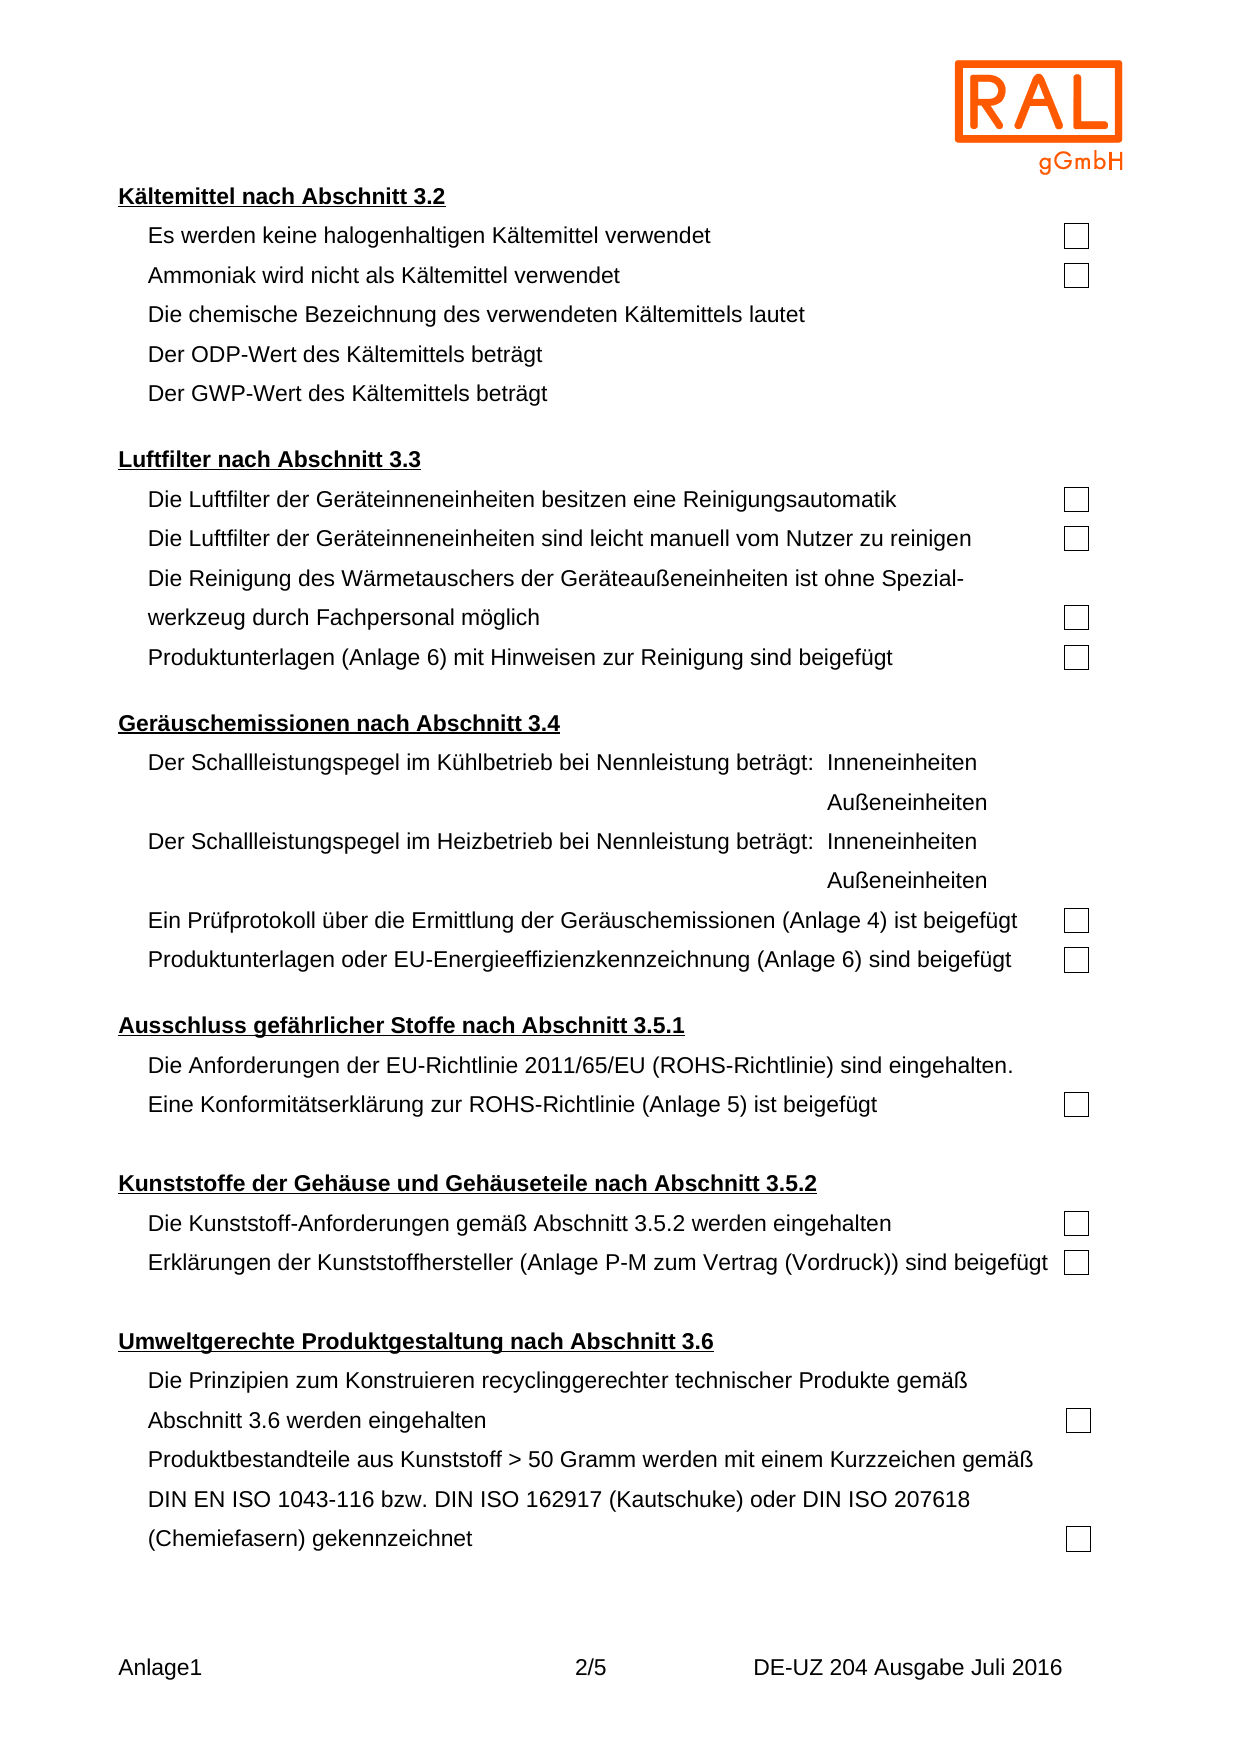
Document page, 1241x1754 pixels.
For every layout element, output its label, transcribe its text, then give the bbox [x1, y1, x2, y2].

text Außeneinheiten [148, 867, 1122, 894]
text Geräuschemissionen nach Abschnitt 3.4 [118, 709, 1122, 736]
text werkzeug durch Fachpersonal möglich [148, 604, 1122, 631]
text Die Anforderungen der EU-Richtlinie 2011/65/EU (ROHS-Richtlinie) sind eingehalten. [148, 1052, 1122, 1078]
text Der Schallleistungspegel im Heizbetrieb bei Nennleistung beträgt: Inneneinheiten [148, 828, 1122, 854]
text Der ODP-Wert des Kältemittels beträgt [148, 341, 1122, 367]
text Der Schallleistungspegel im Kühlbetrieb bei Nennleistung beträgt: Inneneinheiten [148, 749, 1122, 775]
text Abschnitt 3.6 werden eingehalten [148, 1407, 1122, 1433]
text Erklärungen der Kunststoffhersteller (Anlage P-M zum Vertrag (Vordruck)) sind beigefügt [118, 1249, 1122, 1275]
text Ausschluss gefährlicher Stoffe nach Abschnitt 3.5.1 [118, 1012, 1122, 1038]
text Der GWP-Wert des Kältemittels beträgt [148, 380, 1122, 407]
text (Chemiefasern) gekennzeichnet [148, 1525, 1122, 1552]
text Produktbestandteile aus Kunststoff > 50 Gramm werden mit einem Kurzzeichen gemäß [148, 1446, 1122, 1473]
text Die Luftfilter der Geräteinneneinheiten besitzen eine Reinigungsautomatik [148, 486, 1122, 512]
text Die Luftfilter der Geräteinneneinheiten sind leicht manuell vom Nutzer zu reinigen [148, 525, 1122, 552]
text Kältemittel nach Abschnitt 3.2 [118, 183, 1122, 209]
text Die chemische Bezeichnung des verwendeten Kältemittels lautet [148, 301, 1122, 328]
list Umweltgerechte Produktgestaltung nach Abschnitt 3.6 [118, 1328, 1122, 1354]
text Die Kunststoff-Anforderungen gemäß Abschnitt 3.5.2 werden eingehalten [118, 1209, 1122, 1236]
list Kunststoffe der Gehäuse und Gehäuseteile nach Abschnitt 3.5.2 [118, 1170, 1122, 1196]
text Ein Prüfprotokoll über die Ermittlung der Geräuschemissionen (Anlage 4) ist beigefügt [148, 907, 1122, 933]
text Luftfilter nach Abschnitt 3.3 [118, 446, 1122, 473]
text Es werden keine halogenhaltigen Kältemittel verwendet [148, 222, 1122, 249]
text Produktunterlagen oder EU-Energieeffizienzkennzeichnung (Anlage 6) sind beigefügt [148, 946, 1122, 973]
text Ammoniak wird nicht als Kältemittel verwendet [148, 262, 1122, 288]
text Die Reinigung des Wärmetauschers der Geräteaußeneinheiten ist ohne Spezial- [148, 565, 1122, 591]
text Außeneinheiten [148, 788, 1122, 815]
text DIN EN ISO 1043-116 bzw. DIN ISO 162917 (Kautschuke) oder DIN ISO 207618 [148, 1486, 1122, 1512]
text Die Prinzipien zum Konstruieren recyclinggerechter technischer Produkte gemäß [148, 1367, 1122, 1394]
text Produktunterlagen (Anlage 6) mit Hinweisen zur Reinigung sind beigefügt [148, 644, 1122, 670]
text Eine Konformitätserklärung zur ROHS-Richtlinie (Anlage 5) ist beigefügt [148, 1091, 1122, 1117]
